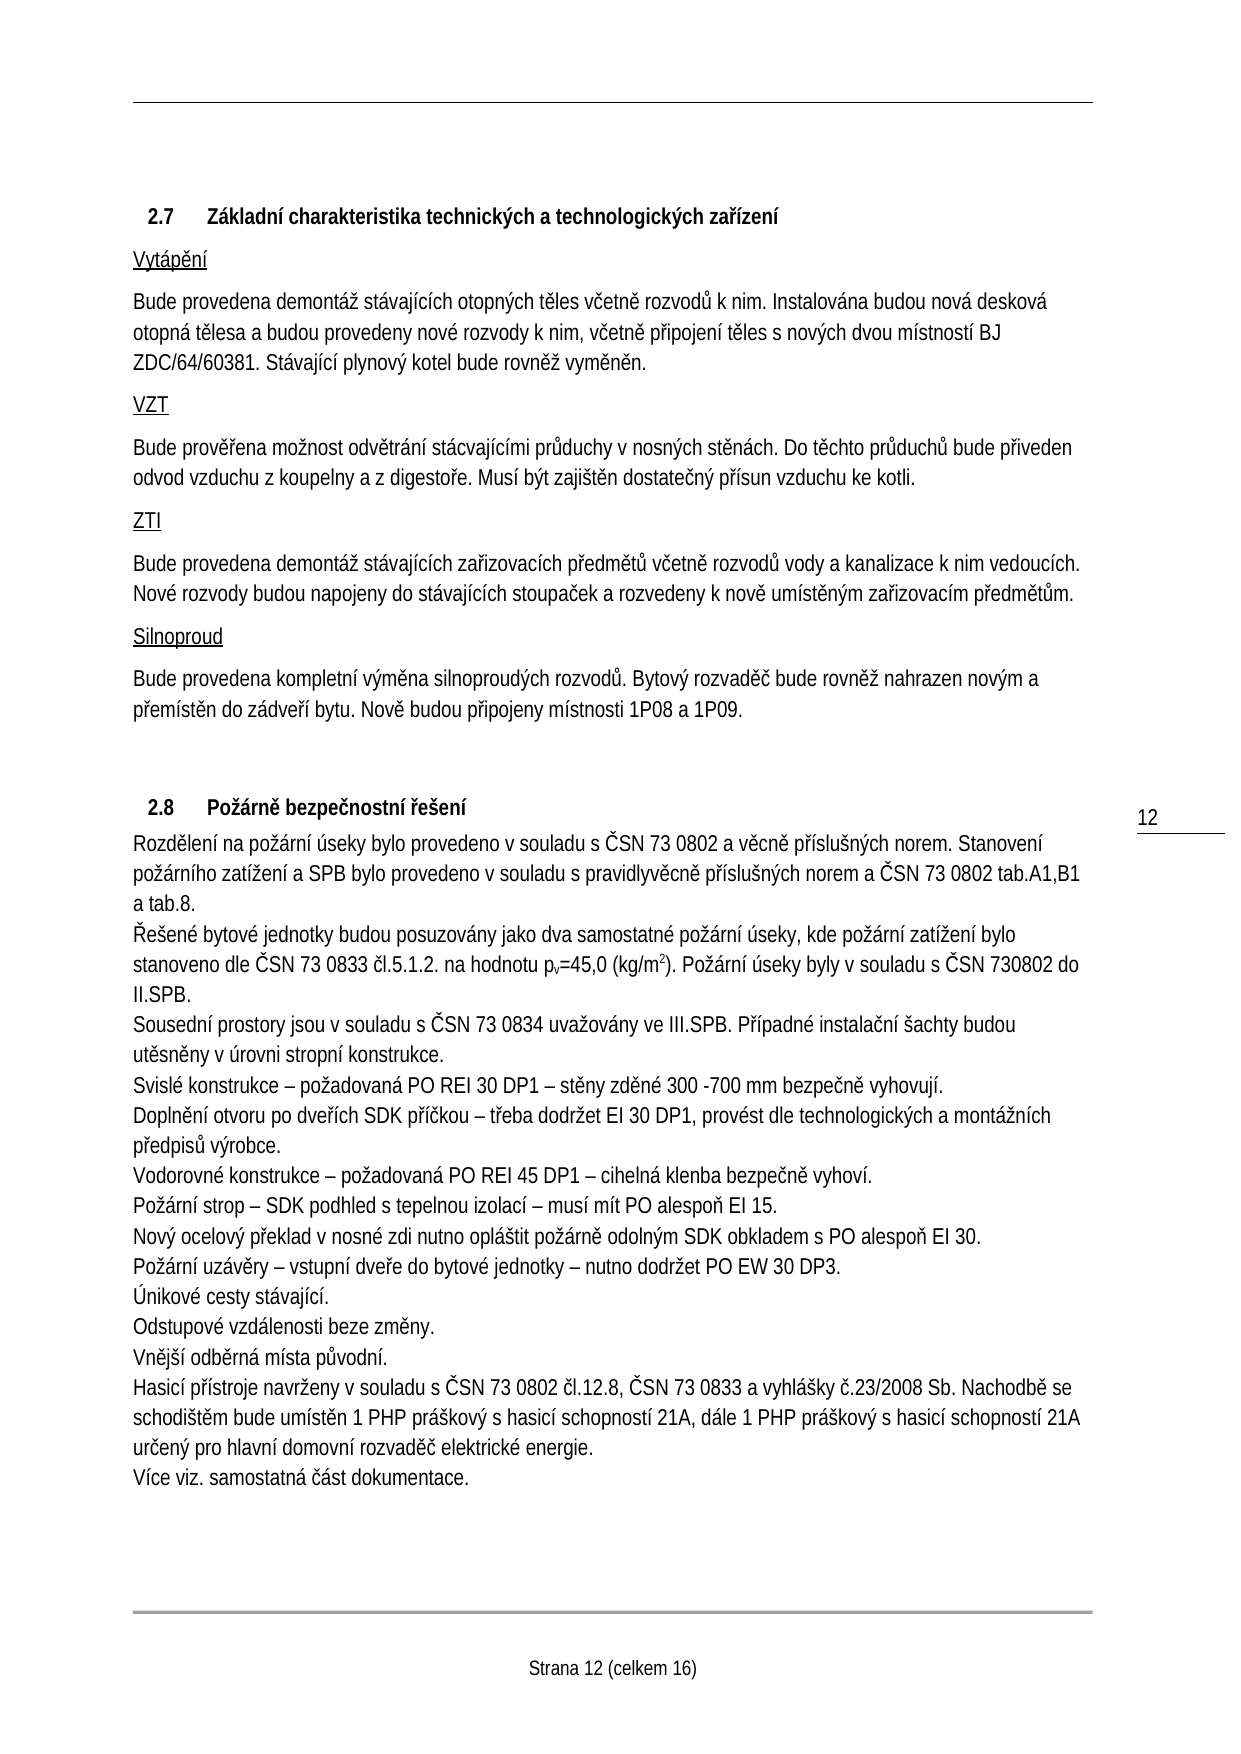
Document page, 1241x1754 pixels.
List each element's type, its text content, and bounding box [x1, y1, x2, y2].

text Nový ocelový překlad v nosné zdi nutno opláštit požárně odolným SDK obkladem s PO alespoň EI 30. [133, 1223, 1093, 1249]
text Silnoproud [133, 623, 1093, 649]
text Odstupové vzdálenosti beze změny. [133, 1313, 1093, 1339]
text Vnější odběrná místa původní. [133, 1343, 1093, 1370]
text Únikové cesty stávající. [133, 1283, 1093, 1309]
text Bude provedena kompletní výměna silnoproudých rozvodů. Bytový rozvaděč bude rovněž nahrazen novým a přemístěn do zádveří bytu. Nově budou připojeny místnosti 1P08 a 1P09. [133, 665, 1093, 722]
text Vytápění [133, 246, 1093, 272]
text Doplnění otvoru po dveřích SDK příčkou – třeba dodržet EI 30 DP1, provést dle technologických a montážních předpisů výrobce. [133, 1102, 1093, 1158]
text Bude provedena demontáž stávajících otopných těles včetně rozvodů k nim. Instalována budou nová desková otopná tělesa a budou provedeny nové rozvody k nim, včetně připojení těles s nových dvou místností BJ ZDC/64/60381. Stávající plynový kotel bude rovněž vyměněn. [133, 288, 1093, 375]
text Více viz. samostatná část dokumentace. [133, 1464, 1093, 1491]
text Svislé konstrukce – požadovaná PO REI 30 DP1 – stěny zděné 300 -700 mm bezpečně vyhovují. [133, 1072, 1093, 1098]
text Rozdělení na požární úseky bylo provedeno v souladu s ČSN 73 0802 a věcně příslušných norem. Stanovení požárního zatížení a SPB bylo provedeno v souladu s pravidlyvěcně příslušných norem a ČSN 73 0802 tab.A1,B1 a tab.8. [133, 830, 1093, 917]
text Hasicí přístroje navrženy v souladu s ČSN 73 0802 čl.12.8, ČSN 73 0833 a vyhlášky č.23/2008 Sb. Nachodbě se schodištěm bude umístěn 1 PHP práškový s hasicí schopností 21A, dále 1 PHP práškový s hasicí schopností 21A určený pro hlavní domovní rozvaděč elektrické energie. [133, 1374, 1093, 1460]
text ZTI [133, 507, 1093, 533]
subtitle Základní charakteristika technických a technologických zařízení [148, 203, 1093, 229]
subtitle Požárně bezpečnostní řešení [148, 793, 1093, 820]
text Bude provedena demontáž stávajících zařizovacích předmětů včetně rozvodů vody a kanalizace k nim vedoucích. Nové rozvody budou napojeny do stávajících stoupaček a rozvedeny k nově umístěným zařizovacím předmětům. [133, 550, 1093, 606]
text Bude prověřena možnost odvětrání stácvajícími průduchy v nosných stěnách. Do těchto průduchů bude přiveden odvod vzduchu z koupelny a z digestoře. Musí být zajištěn dostatečný přísun vzduchu ke kotli. [133, 434, 1093, 491]
text Sousední prostory jsou v souladu s ČSN 73 0834 uvažovány ve III.SPB. Případné instalační šachty budou utěsněny v úrovni stropní konstrukce. [133, 1011, 1093, 1068]
text Vodorovné konstrukce – požadovaná PO REI 45 DP1 – cihelná klenba bezpečně vyhoví. [133, 1162, 1093, 1188]
text Požární uzávěry – vstupní dveře do bytové jednotky – nutno dodržet PO EW 30 DP3. [133, 1253, 1093, 1279]
text Požární strop – SDK podhled s tepelnou izolací – musí mít PO alespoň EI 15. [133, 1192, 1093, 1219]
text VZT [133, 391, 1093, 418]
text Řešené bytové jednotky budou posuzovány jako dva samostatné požární úseky, kde požární zatížení bylo stanoveno dle ČSN 73 0833 čl.5.1.2. na hodnotu pv=45,0 (kg/m2). Požární úseky byly v souladu s ČSN 730802 do II.SPB. [133, 921, 1093, 1007]
